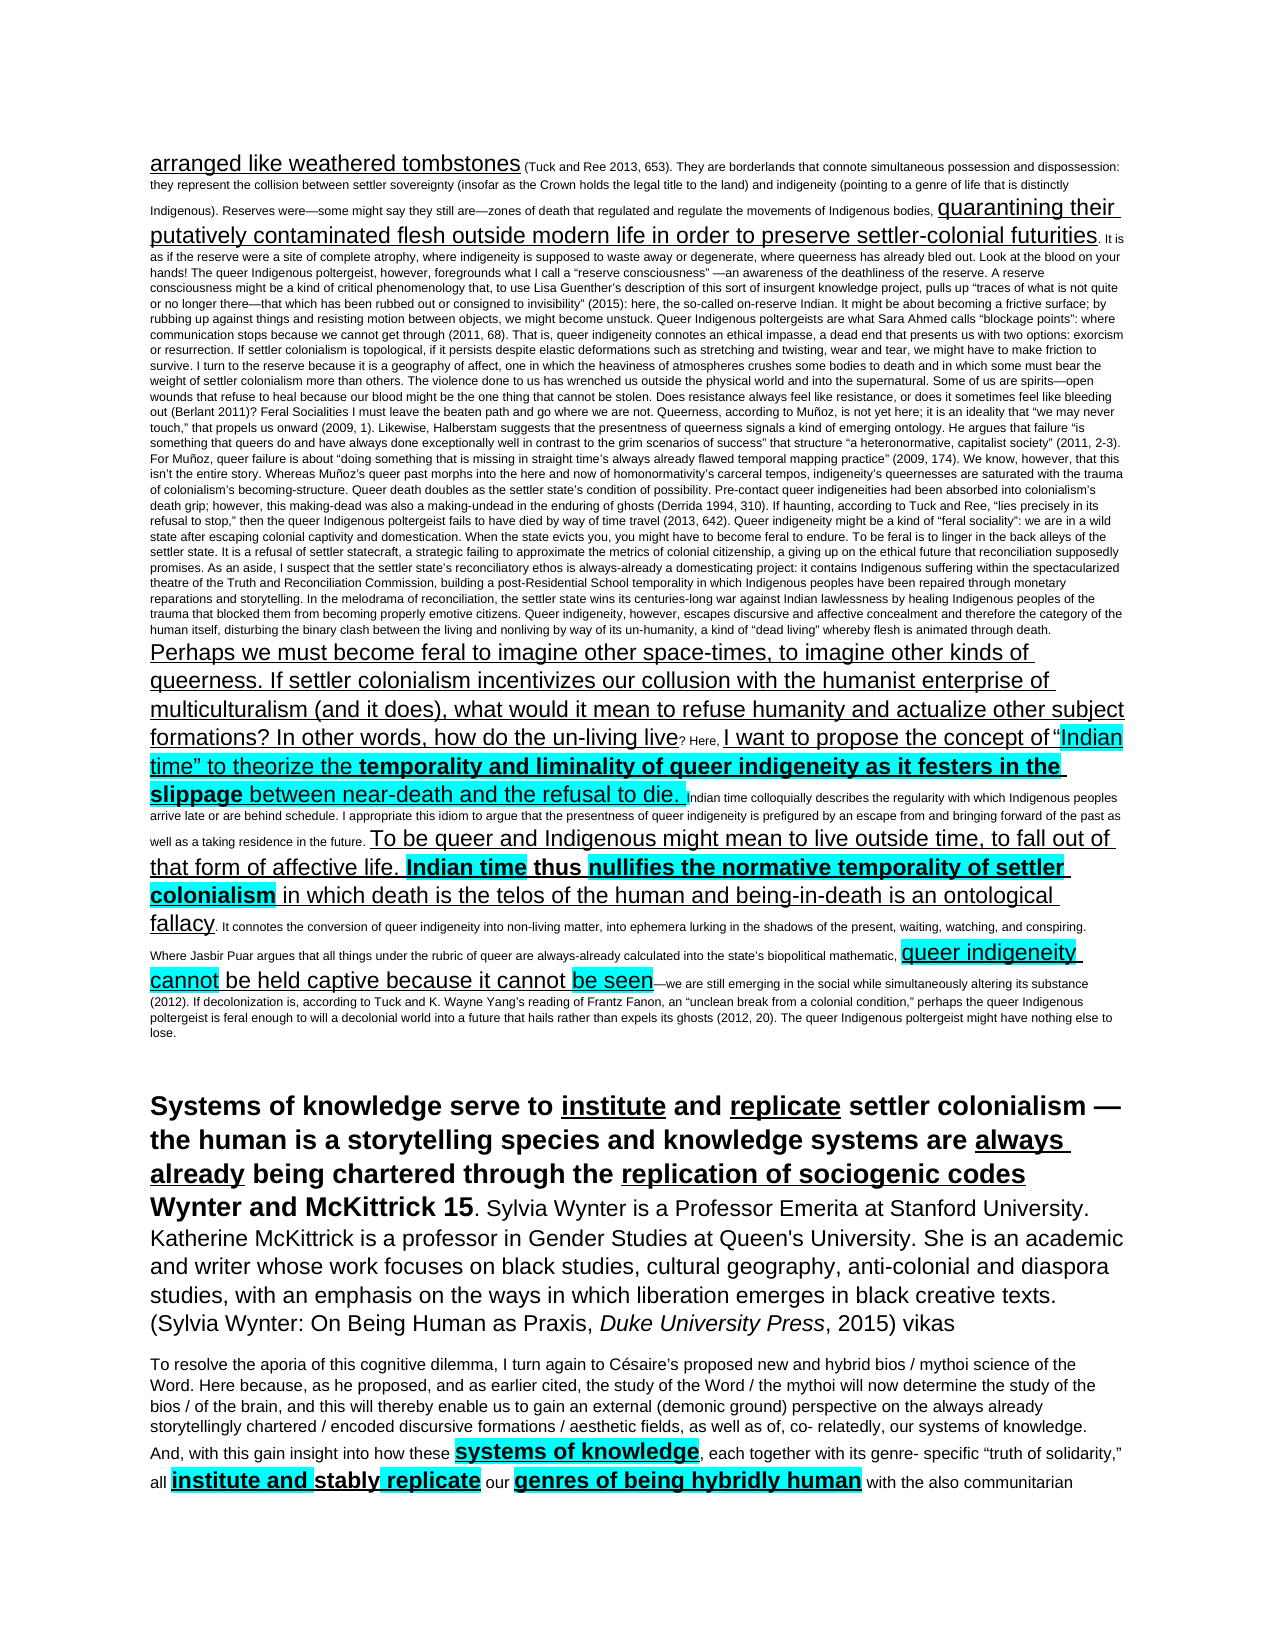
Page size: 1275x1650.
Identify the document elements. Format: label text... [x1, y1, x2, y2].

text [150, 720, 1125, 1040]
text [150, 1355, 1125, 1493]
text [150, 150, 1125, 719]
subtitle Systems of knowledge serve to institute and replicate settler colonialism — the human is a storytelling species and knowledge systems are always already being chartered through the replication of sociogenic codes [150, 1090, 1125, 1189]
text Wynter and McKittrick 15. Sylvia Wynter is a Professor Emerita at Stanford University. Katherine McKittrick is a professor in Gender Studies at Queen's University. She is an academic and writer whose work focuses on black studies, cultural geography, anti-colonial and diaspora studies, with an emphasis on the ways in which liberation emerges in black creative texts. (Sylvia Wynter: On Being Human as Praxis, Duke University Press, 2015) vikas [150, 1191, 1125, 1336]
